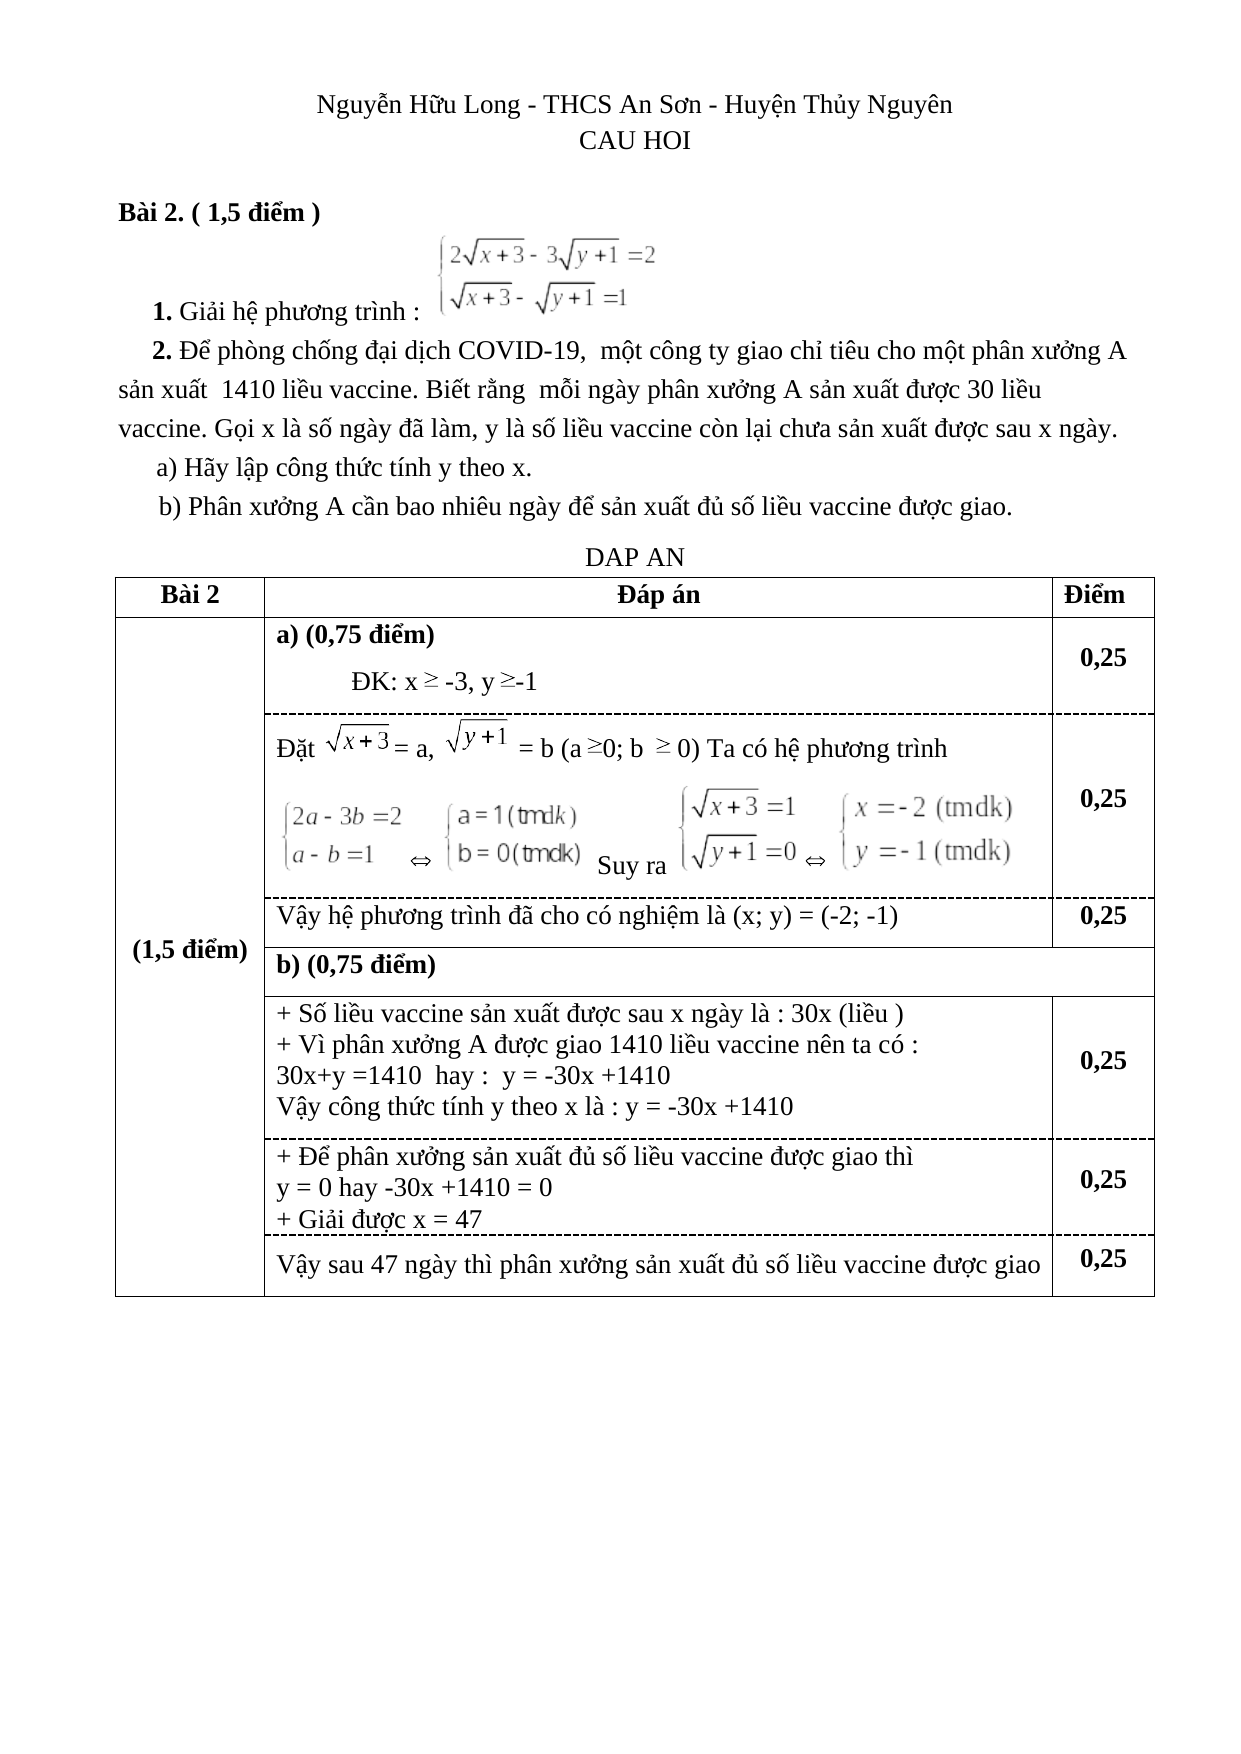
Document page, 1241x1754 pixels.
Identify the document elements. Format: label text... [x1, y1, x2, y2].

table_cell Vậy sau 47 ngày thì phân xưởng sản xuất đủ số liều vaccine được giao [265, 1234, 1052, 1296]
text Bài 2. ( 1,5 điểm ) [118, 196, 1152, 227]
text b) Phân xưởng A cần bao nhiêu ngày để sản xuất đủ số liều vaccine được giao. [118, 489, 1152, 521]
table_cell 0,25 [1053, 713, 1154, 897]
table_header Đáp án [265, 578, 1052, 617]
table_cell 0,25 [1053, 1138, 1154, 1234]
table_header Điểm [1053, 578, 1154, 617]
text 1. Giải hệ phương trình : [118, 232, 1152, 326]
table_cell + Số liều vaccine sản xuất được sau x ngày là : 30x (liều ) + Vì phân xưởng A được giao 1410 liều vaccine nên ta có : 30x+y =1410 hay : y = -30x +1410 Vậy công thức tính y theo x là : y = -30x +1410 [265, 997, 1052, 1138]
table_cell 0,25 [1053, 997, 1154, 1138]
table_cell Vậy hệ phương trình đã cho có nghiệm là (x; y) = (-2; -1) [265, 897, 1052, 947]
table_cell (1,5 điểm) [116, 618, 264, 1296]
text Nguyễn Hữu Long - THCS An Sơn - Huyện Thủy Nguyên [118, 89, 1152, 120]
table_cell 0,25 [1053, 1234, 1154, 1296]
table_cell 0,25 [1053, 897, 1154, 947]
text 2. Để phòng chống đại dịch COVID-19, một công ty giao chỉ tiêu cho một phân xưởng A sản xuất 1410 liều vaccine. Biết rằng mỗi ngày phân xưởng A sản xuất được 30 liều vaccine. Gọi x là số ngày đã làm, y là số liều vaccine còn lại chưa sản xuất được sau x ngày. [118, 334, 1135, 443]
table_header Bài 2 [116, 578, 264, 617]
table_cell Đặt = a, = b (a0; b 0) Ta có hệ phương trình Suy ra [265, 713, 1052, 897]
table_cell 0,25 [1053, 618, 1154, 713]
text DAP AN [118, 541, 1152, 572]
table_cell a) (0,75 điểm) ĐK: x -3, y-1 [265, 618, 1052, 713]
text a) Hãy lập công thức tính y theo x. [129, 451, 1152, 482]
table_cell + Để phân xưởng sản xuất đủ số liều vaccine được giao thì y = 0 hay -30x +1410 = 0 + Giải được x = 47 [265, 1138, 1052, 1234]
text CAU HOI [118, 124, 1152, 156]
table_cell b) (0,75 điểm) [265, 948, 1154, 996]
